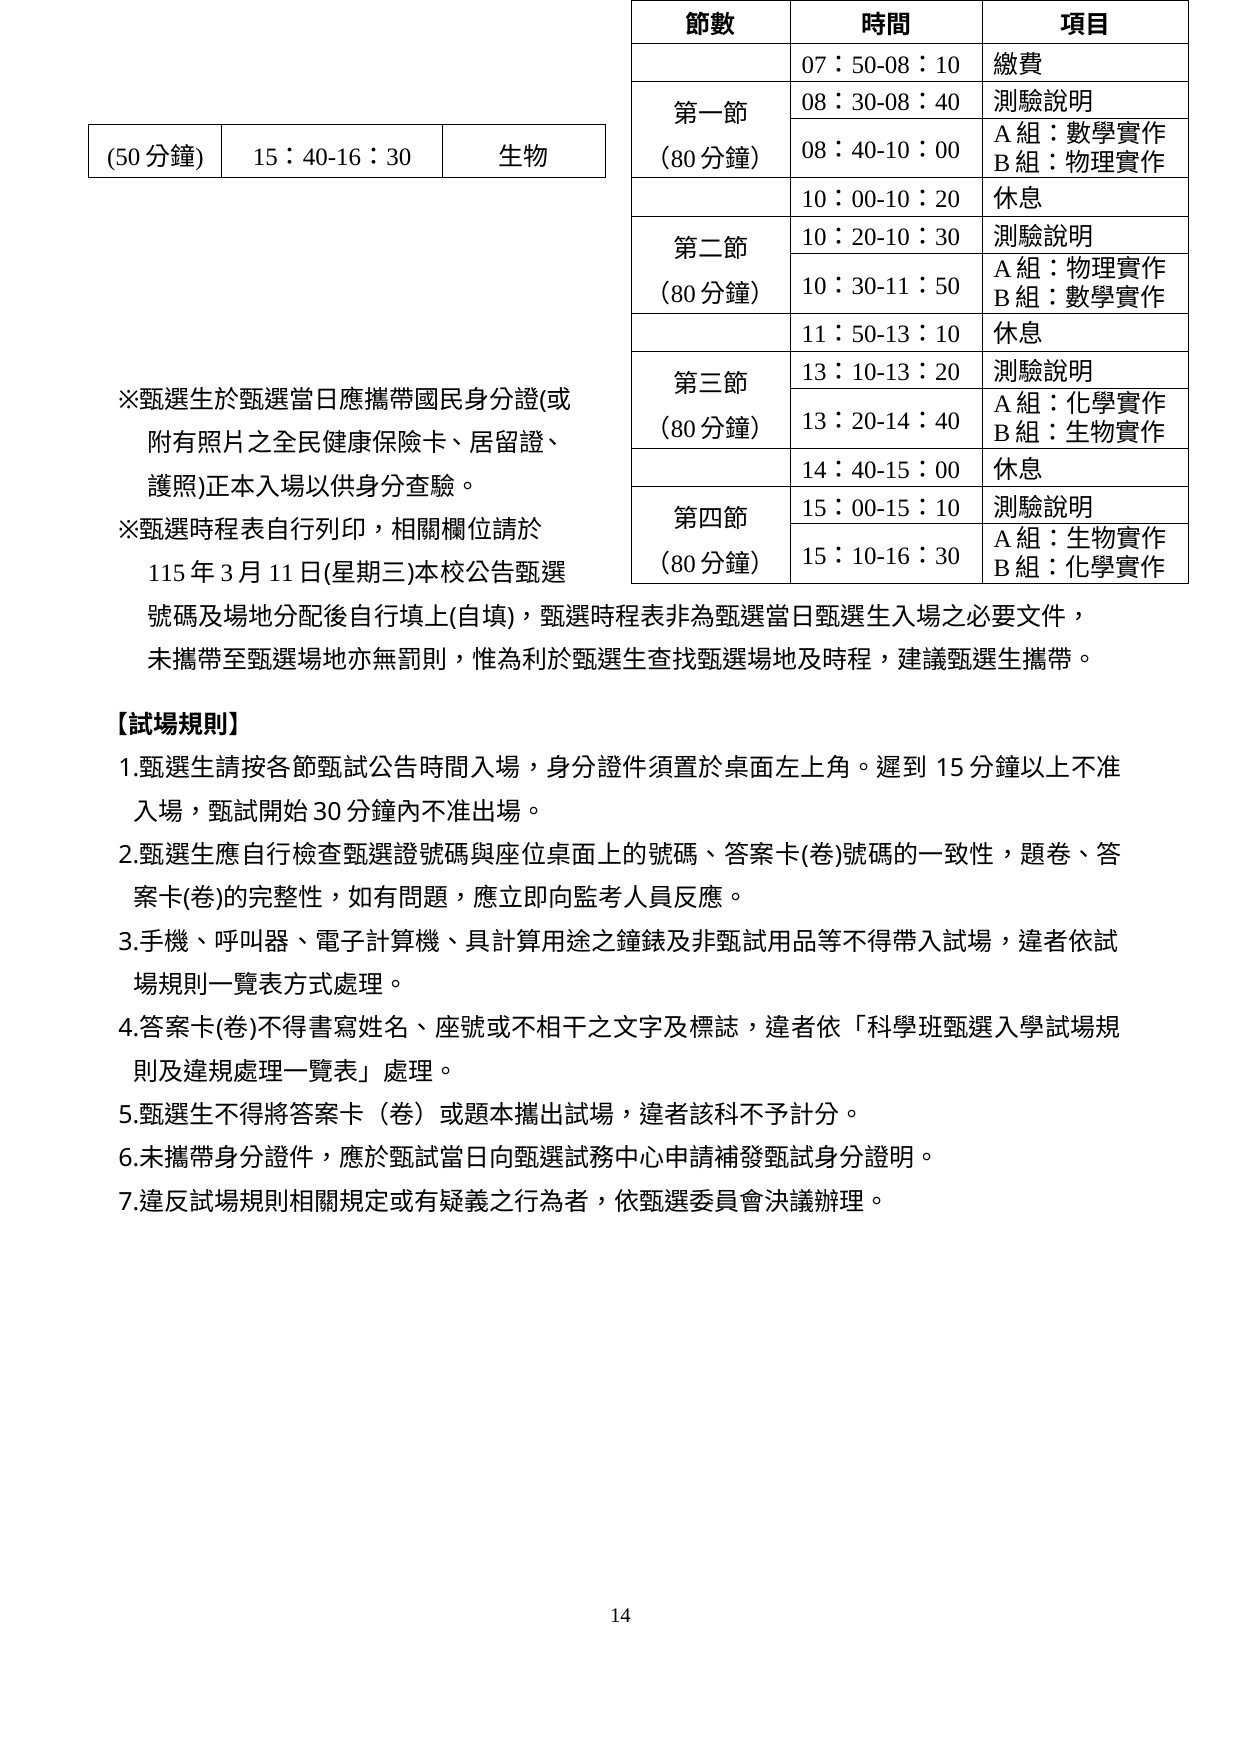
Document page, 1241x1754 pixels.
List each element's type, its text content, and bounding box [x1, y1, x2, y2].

table_cell 10：30-11：50 [791, 254, 982, 312]
table_cell 休息 [983, 449, 1188, 486]
table_cell 11：50-13：10 [791, 314, 982, 351]
text ※甄選生於甄選當日應攜帶國民身分證(或附有照片之全民健康保險卡、居留證、護照)正本入場以供身分查驗。 [118, 376, 631, 506]
table_cell 08：30-08：40 [791, 82, 982, 118]
text 6.未攜帶身分證件，應於甄試當日向甄選試務中心申請補發甄試身分證明。 [118, 1134, 1122, 1178]
table_cell 10：20-10：30 [791, 217, 982, 253]
table_cell [632, 314, 790, 351]
table_cell A組：生物實作 B組：化學實作 [983, 524, 1188, 583]
text 5.甄選生不得將答案卡（卷）或題本攜出試場，違者該科不予計分。 [118, 1091, 1122, 1134]
text 2.甄選生應自行檢查甄選證號碼與座位桌面上的號碼、答案卡(卷)號碼的一致性，題卷、答案卡(卷)的完整性，如有問題，應立即向監考人員反應。 [118, 831, 1122, 918]
table_cell 13：20-14：40 [791, 389, 982, 447]
table_cell 15：10-16：30 [791, 524, 982, 583]
table_cell 生物 [443, 125, 605, 177]
text 7.違反試場規則相關規定或有疑義之行為者，依甄選委員會決議辦理。 [118, 1178, 1122, 1221]
table_cell 測驗說明 [983, 352, 1188, 388]
table_cell 第五節 (50分鐘) [89, 125, 221, 177]
table_header 項目 [983, 1, 1188, 43]
table_cell A組：數學實作 B組：物理實作 [983, 119, 1188, 177]
table_cell [632, 44, 790, 81]
table_cell A組：物理實作 B組：數學實作 [983, 254, 1188, 312]
table_cell 13：10-13：20 [791, 352, 982, 388]
table_header 節數 [632, 1, 790, 43]
table_cell 測驗說明 [983, 487, 1188, 523]
table_cell 15：40-16：30 [222, 125, 442, 177]
table_cell 第三節 （80分鐘） [632, 352, 790, 447]
table_cell [632, 178, 790, 216]
text 3.手機、呼叫器、電子計算機、具計算用途之鐘錶及非甄試用品等不得帶入試場，違者依試場規則一覽表方式處理。 [118, 918, 1122, 1004]
table_cell 07：50-08：10 [791, 44, 982, 81]
text 4.答案卡(卷)不得書寫姓名、座號或不相干之文字及標誌，違者依「科學班甄選入學試場規則及違規處理一覽表」處理。 [118, 1004, 1122, 1091]
table_cell 14：40-15：00 [791, 449, 982, 486]
table_header 時間 [791, 1, 982, 43]
table_cell [632, 449, 790, 486]
table_cell 08：40-10：00 [791, 119, 982, 177]
table_cell A組：化學實作 B組：生物實作 [983, 389, 1188, 447]
table_cell 繳費 [983, 44, 1188, 81]
table_cell 15：00-15：10 [791, 487, 982, 523]
table_cell 休息 [983, 178, 1188, 216]
table_cell 第一節 （80分鐘） [632, 82, 790, 177]
text 1.甄選生請按各節甄試公告時間入場，身分證件須置於桌面左上角。遲到15分鐘以上不准入場，甄試開始30分鐘內不准出場。 [118, 744, 1122, 831]
table_cell 休息 [983, 314, 1188, 351]
table_cell 測驗說明 [983, 82, 1188, 118]
table_cell 第二節 （80分鐘） [632, 217, 790, 312]
table_cell 10：00-10：20 [791, 178, 982, 216]
text 【試場規則】 [103, 701, 1122, 744]
table_cell 第四節 （80分鐘） [632, 487, 790, 583]
text ※甄選時程表自行列印，相關欄位請於115年3月11日(星期三)本校公告甄選號碼及場地分配後自行填上(自填)，甄選時程表非為甄選當日甄選生入場之必要文件，未攜帶至甄選場地亦無罰則，惟為利於甄選生查找甄選場地及時程，建議甄選生攜帶。 [118, 506, 1111, 679]
table_cell 測驗說明 [983, 217, 1188, 253]
